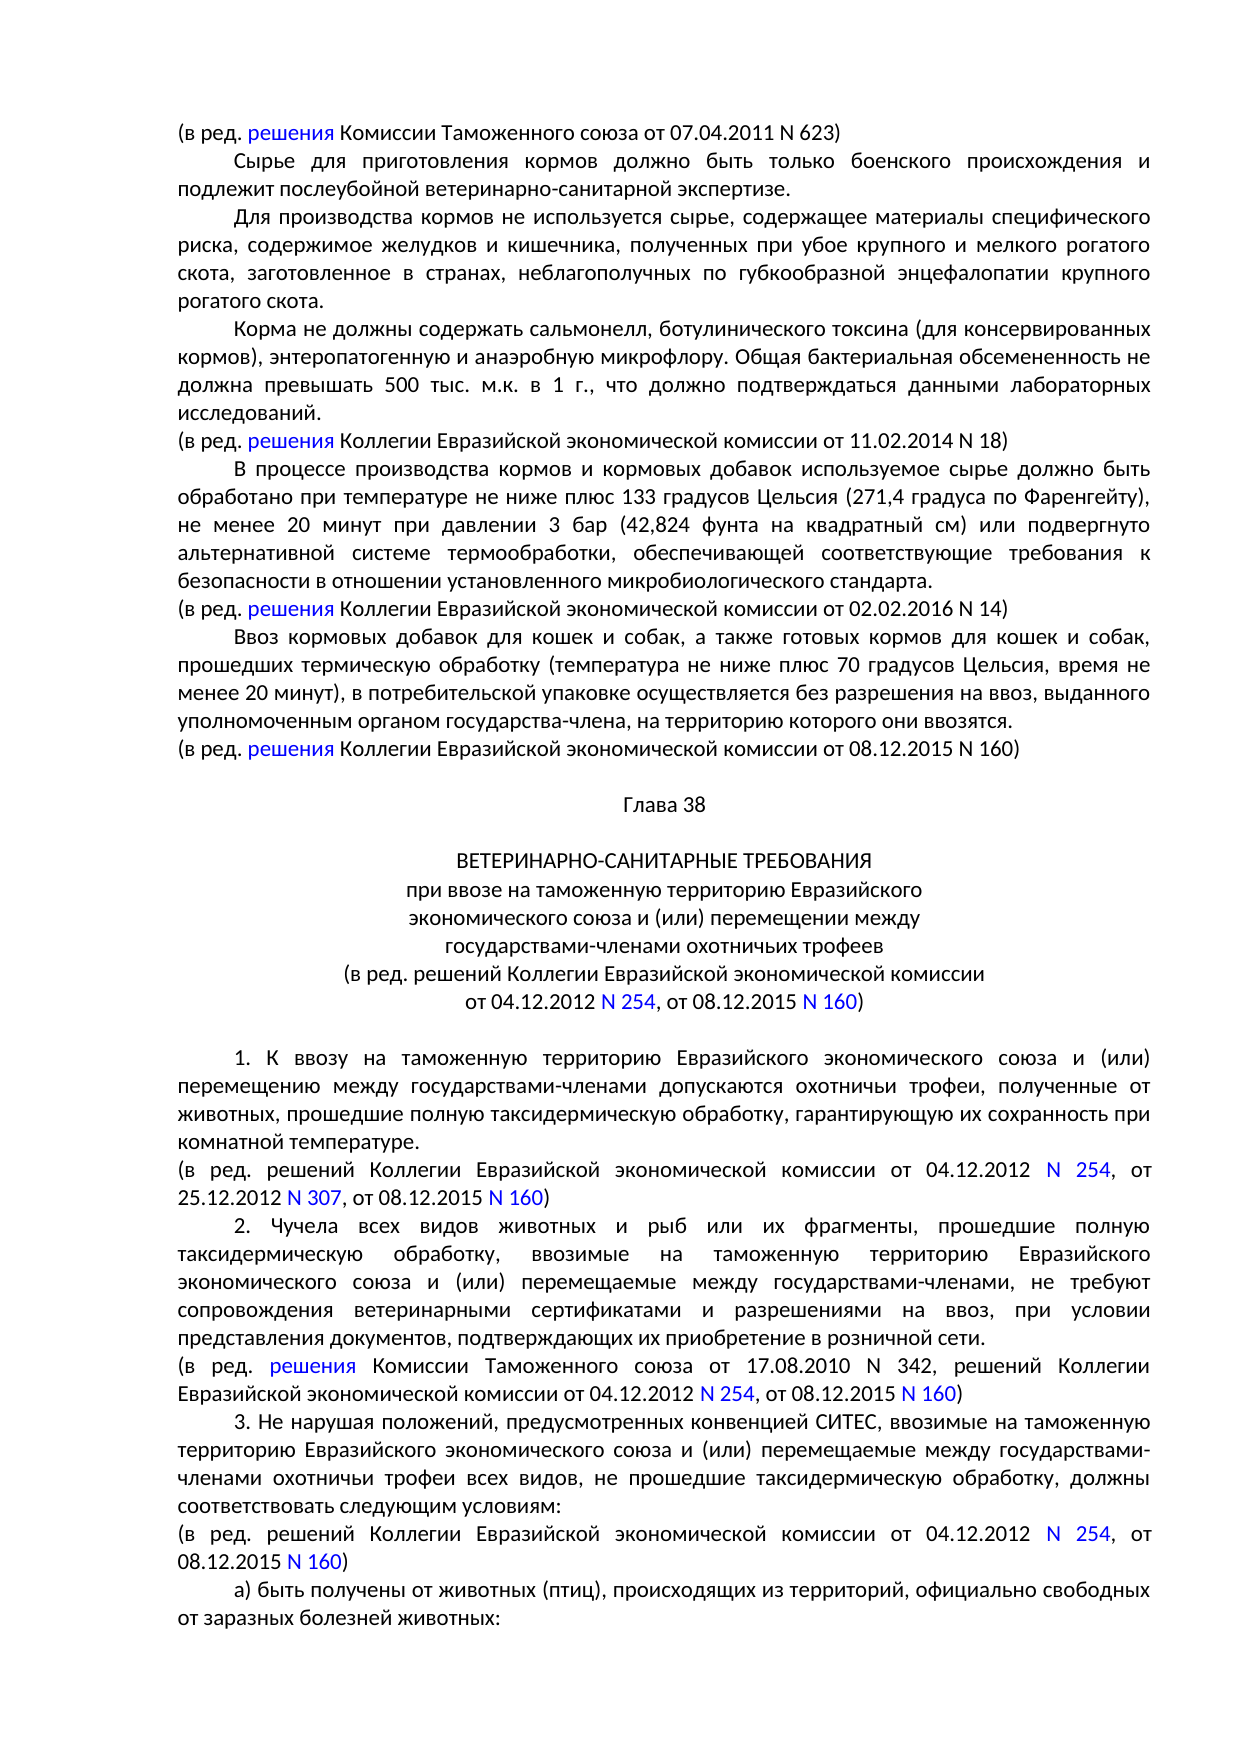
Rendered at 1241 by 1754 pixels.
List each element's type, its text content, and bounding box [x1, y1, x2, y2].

text от 04.12.2012 N 254, от 08.12.2015 N 160) [177, 987, 1152, 1015]
text В процессе производства кормов и кормовых добавок используемое сырье должно быть обработано при температуре не ниже плюс 133 градусов Цельсия (271,4 градуса по Фаренгейту), не менее 20 минут при давлении 3 бар (42,824 фунта на квадратный см) или подвергнуто альтернативной системе термообработки, обеспечивающей соответствующие требования к безопасности в отношении установленного микробиологического стандарта. [177, 454, 1152, 594]
text Ввоз кормовых добавок для кошек и собак, а также готовых кормов для кошек и собак, прошедших термическую обработку (температура не ниже плюс 70 градусов Цельсия, время не менее 20 минут), в потребительской упаковке осуществляется без разрешения на ввоз, выданного уполномоченным органом государства-члена, на территорию которого они ввозятся. [177, 622, 1152, 734]
text (в ред. решения Комиссии Таможенного союза от 17.08.2010 N 342, решений Коллегии Евразийской экономической комиссии от 04.12.2012 N 254, от 08.12.2015 N 160) [177, 1351, 1152, 1407]
text при ввозе на таможенную территорию Евразийского [177, 875, 1152, 903]
text (в ред. решений Коллегии Евразийской экономической комиссии от 04.12.2012 N 254, от 25.12.2012 N 307, от 08.12.2015 N 160) [177, 1155, 1152, 1211]
text (в ред. решения Комиссии Таможенного союза от 07.04.2011 N 623) [177, 118, 1152, 146]
text (в ред. решений Коллегии Евразийской экономической комиссии от 04.12.2012 N 254, от 08.12.2015 N 160) [177, 1519, 1152, 1575]
text Корма не должны содержать сальмонелл, ботулинического токсина (для консервированных кормов), энтеропатогенную и анаэробную микрофлору. Общая бактериальная обсемененность не должна превышать 500 тыс. м.к. в 1 г., что должно подтверждаться данными лабораторных исследований. [177, 314, 1152, 426]
text государствами-членами охотничьих трофеев [177, 931, 1152, 959]
text Для производства кормов не используется сырье, содержащее материалы специфического риска, содержимое желудков и кишечника, полученных при убое крупного и мелкого рогатого скота, заготовленное в странах, неблагополучных по губкообразной энцефалопатии крупного рогатого скота. [177, 202, 1152, 314]
text а) быть получены от животных (птиц), происходящих из территорий, официально свободных от заразных болезней животных: [177, 1575, 1152, 1631]
text (в ред. решения Коллегии Евразийской экономической комиссии от 08.12.2015 N 160) [177, 734, 1152, 763]
text экономического союза и (или) перемещении между [177, 903, 1152, 931]
text (в ред. решений Коллегии Евразийской экономической комиссии [177, 959, 1152, 987]
text Сырье для приготовления кормов должно быть только боенского происхождения и подлежит послеубойной ветеринарно-санитарной экспертизе. [177, 146, 1152, 202]
text (в ред. решения Коллегии Евразийской экономической комиссии от 11.02.2014 N 18) [177, 426, 1152, 454]
text ВЕТЕРИНАРНО-САНИТАРНЫЕ ТРЕБОВАНИЯ [177, 847, 1152, 875]
text Глава 38 [177, 791, 1152, 819]
text 1. К ввозу на таможенную территорию Евразийского экономического союза и (или) перемещению между государствами-членами допускаются охотничьи трофеи, полученные от животных, прошедшие полную таксидермическую обработку, гарантирующую их сохранность при комнатной температуре. [177, 1043, 1152, 1155]
text 3. Не нарушая положений, предусмотренных конвенцией СИТЕС, ввозимые на таможенную территорию Евразийского экономического союза и (или) перемещаемые между государствами-членами охотничьи трофеи всех видов, не прошедшие таксидермическую обработку, должны соответствовать следующим условиям: [177, 1407, 1152, 1519]
text (в ред. решения Коллегии Евразийской экономической комиссии от 02.02.2016 N 14) [177, 594, 1152, 622]
text 2. Чучела всех видов животных и рыб или их фрагменты, прошедшие полную таксидермическую обработку, ввозимые на таможенную территорию Евразийского экономического союза и (или) перемещаемые между государствами-членами, не требуют сопровождения ветеринарными сертификатами и разрешениями на ввоз, при условии представления документов, подтверждающих их приобретение в розничной сети. [177, 1211, 1152, 1351]
